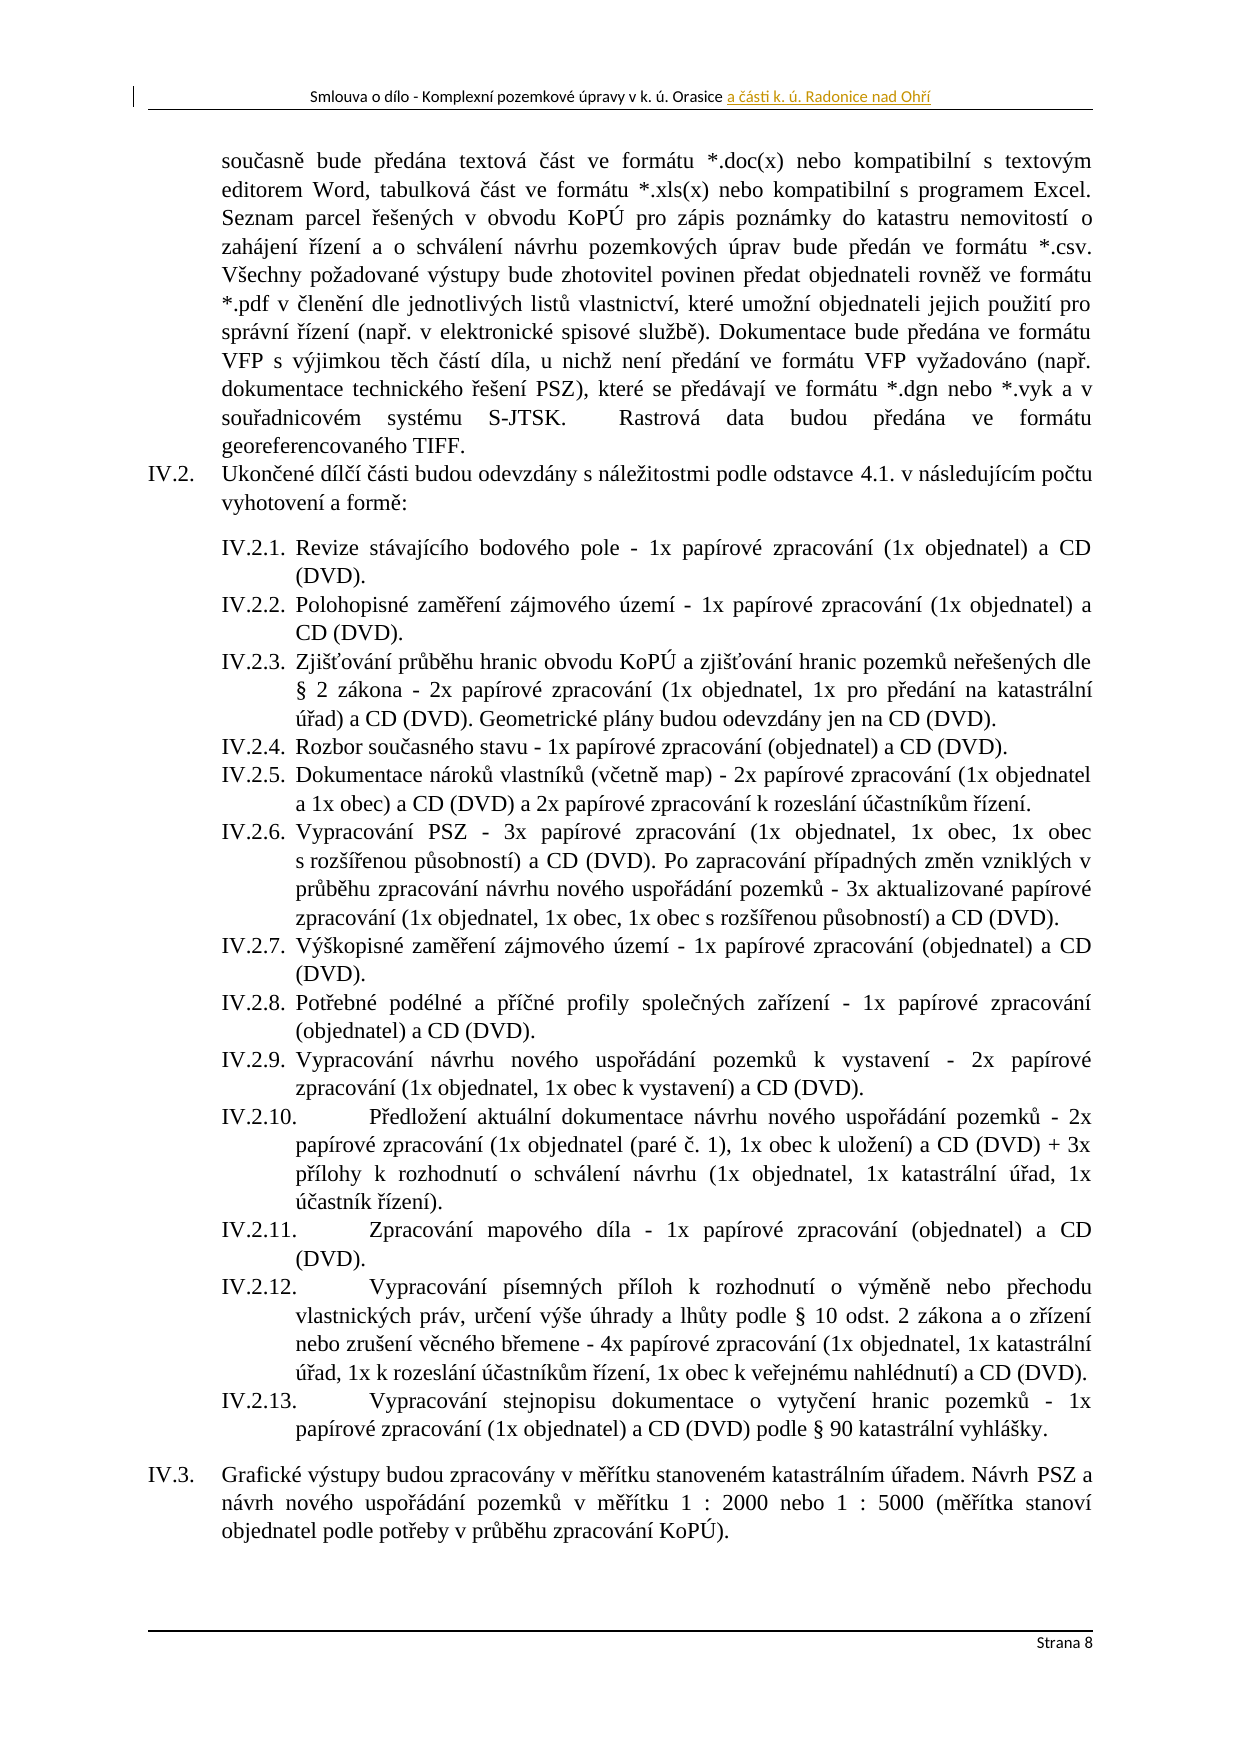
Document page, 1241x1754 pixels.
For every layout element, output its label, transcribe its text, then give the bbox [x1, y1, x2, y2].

text Zjišťování průběhu hranic obvodu KoPÚ a zjišťování hranic pozemků neřešených dle § 2 zákona - 2x papírové zpracování (1x objednatel, 1x pro předání na katastrální úřad) a CD (DVD). Geometrické plány budou odevzdány jen na CD (DVD). [221, 648, 1093, 731]
text Vypracování návrhu nového uspořádání pozemků k vystavení - 2x papírové zpracování (1x objednatel, 1x obec k vystavení) a CD (DVD). [221, 1046, 1093, 1101]
text Potřebné podélné a příčné profily společných zařízení - 1x papírové zpracování (objednatel) a CD (DVD). [221, 989, 1093, 1044]
text Revize stávajícího bodového pole - 1x papírové zpracování (1x objednatel) a CD (DVD). [221, 534, 1093, 589]
list Ukončené dílčí části budou odevzdány s náležitostmi podle odstavce 4.1. v následujícím počtu vyhotovení a formě: [148, 460, 1093, 515]
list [148, 148, 1093, 458]
text Zpracování mapového díla - 1x papírové zpracování (objednatel) a CD (DVD). [221, 1216, 1093, 1271]
text Vypracování písemných příloh k rozhodnutí o výměně nebo přechodu vlastnických práv, určení výše úhrady a lhůty podle § 10 odst. 2 zákona a o zřízení nebo zrušení věcného břemene - 4x papírové zpracování (1x objednatel, 1x katastrální úřad, 1x k rozeslání účastníkům řízení, 1x obec k veřejnému nahlédnutí) a CD (DVD). [221, 1273, 1093, 1385]
text Předložení aktuální dokumentace návrhu nového uspořádání pozemků - 2x papírové zpracování (1x objednatel (paré č. 1), 1x obec k uložení) a CD (DVD) + 3x přílohy k rozhodnutí o schválení návrhu (1x objednatel, 1x katastrální úřad, 1x účastník řízení). [221, 1103, 1093, 1214]
list Grafické výstupy budou zpracovány v měřítku stanoveném katastrálním úřadem. Návrh PSZ a návrh nového uspořádání pozemků v měřítku 1 : 2000 nebo 1 : 5000 (měřítka stanoví objednatel podle potřeby v průběhu zpracování KoPÚ). [148, 1461, 1093, 1544]
text Vypracování stejnopisu dokumentace o vytyčení hranic pozemků - 1x papírové zpracování (1x objednatel) a CD (DVD) podle § 90 katastrální vyhlášky. [221, 1387, 1093, 1442]
text Výškopisné zaměření zájmového území - 1x papírové zpracování (objednatel) a CD (DVD). [221, 932, 1093, 987]
text Rozbor současného stavu - 1x papírové zpracování (objednatel) a CD (DVD). [221, 733, 1093, 759]
text Dokumentace nároků vlastníků (včetně map) - 2x papírové zpracování (1x objednatel a 1x obec) a CD (DVD) a 2x papírové zpracování k rozeslání účastníkům řízení. [221, 761, 1093, 816]
text Vypracování PSZ - 3x papírové zpracování (1x objednatel, 1x obec, 1x obec s rozšířenou působností) a CD (DVD). Po zapracování případných změn vzniklých v průběhu zpracování návrhu nového uspořádání pozemků - 3x aktualizované papírové zpracování (1x objednatel, 1x obec, 1x obec s rozšířenou působností) a CD (DVD). [221, 818, 1093, 930]
text Polohopisné zaměření zájmového území - 1x papírové zpracování (1x objednatel) a CD (DVD). [221, 591, 1093, 646]
